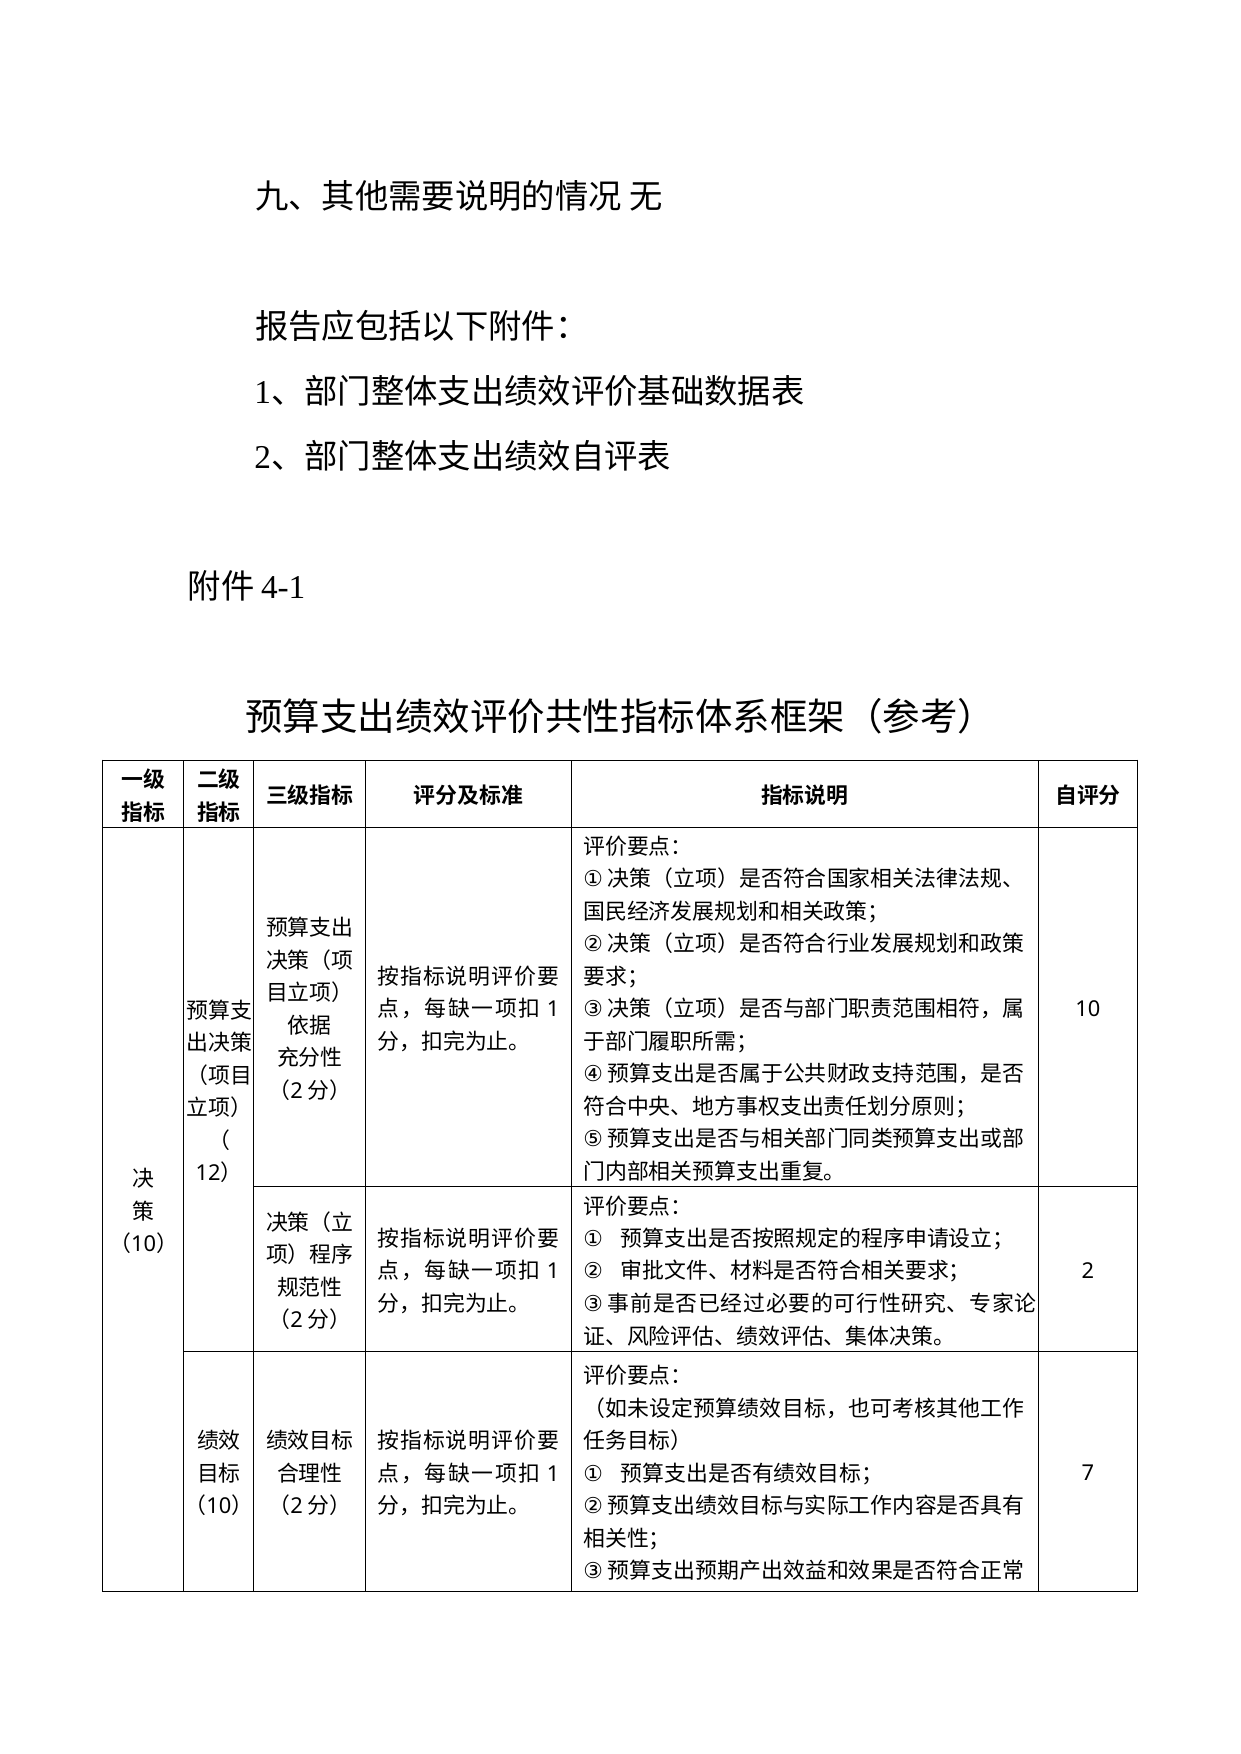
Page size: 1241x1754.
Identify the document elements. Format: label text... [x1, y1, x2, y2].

table_cell 按指标说明评价要点，每缺一项扣1分，扣完为止。 [366, 1187, 571, 1351]
text 2、部门整体支出绩效自评表 [187, 422, 1053, 487]
table_header 二级 指标 [184, 761, 253, 827]
table_header 一级 指标 [103, 761, 183, 827]
table_cell 7 [1039, 1352, 1137, 1591]
table_header 自评分 [1039, 761, 1137, 827]
table_cell 按指标说明评价要点，每缺一项扣1分，扣完为止。 [366, 1352, 571, 1591]
table_cell 评价要点： 预算支出是否按照规定的程序申请设立； 审批文件、材料是否符合相关要求； ③事前是否已经过必要的可行性研究、专家论证、风险评估、绩效评估、集体决策。 [572, 1187, 1038, 1351]
table_cell 10 [1039, 828, 1137, 1186]
text 1、部门整体支出绩效评价基础数据表 [187, 357, 1053, 422]
table_header 指标说明 [572, 761, 1038, 827]
table_cell 按指标说明评价要点，每缺一项扣1分，扣完为止。 [366, 828, 571, 1186]
table_cell 预算支出决策（项目立项）依据 充分性 （2分） [254, 828, 365, 1186]
text 附件4-1 [187, 552, 1053, 617]
table_header 评分及标准 [366, 761, 571, 827]
text 九、其他需要说明的情况 无 [187, 162, 1053, 227]
table_cell 决 策 （10） [103, 828, 183, 1591]
text 报告应包括以下附件： [187, 292, 1053, 357]
table_cell 2 [1039, 1187, 1137, 1351]
text 预算支出绩效评价共性指标体系框架（参考） [187, 682, 1053, 747]
table_cell 评价要点： ①决策（立项）是否符合国家相关法律法规、国民经济发展规划和相关政策； ②决策（立项）是否符合行业发展规划和政策要求； ③决策（立项）是否与部门职责范围相符，属于部门履职所需； ④预算支出是否属于公共财政支持范围，是否符合中央、地方事权支出责任划分原则； ⑤预算支出是否与相关部门同类预算支出或部门内部相关预算支出重复。 [572, 828, 1038, 1186]
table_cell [572, 1352, 1038, 1591]
table_cell 绩效 目标（10） [184, 1352, 253, 1591]
table_cell 预算支出决策 （项目立项）（12） [184, 828, 253, 1351]
table_cell 决策（立项）程序规范性 （2分） [254, 1187, 365, 1351]
table_cell 绩效目标 合理性 （2分） [254, 1352, 365, 1591]
table_header 三级指标 [254, 761, 365, 827]
